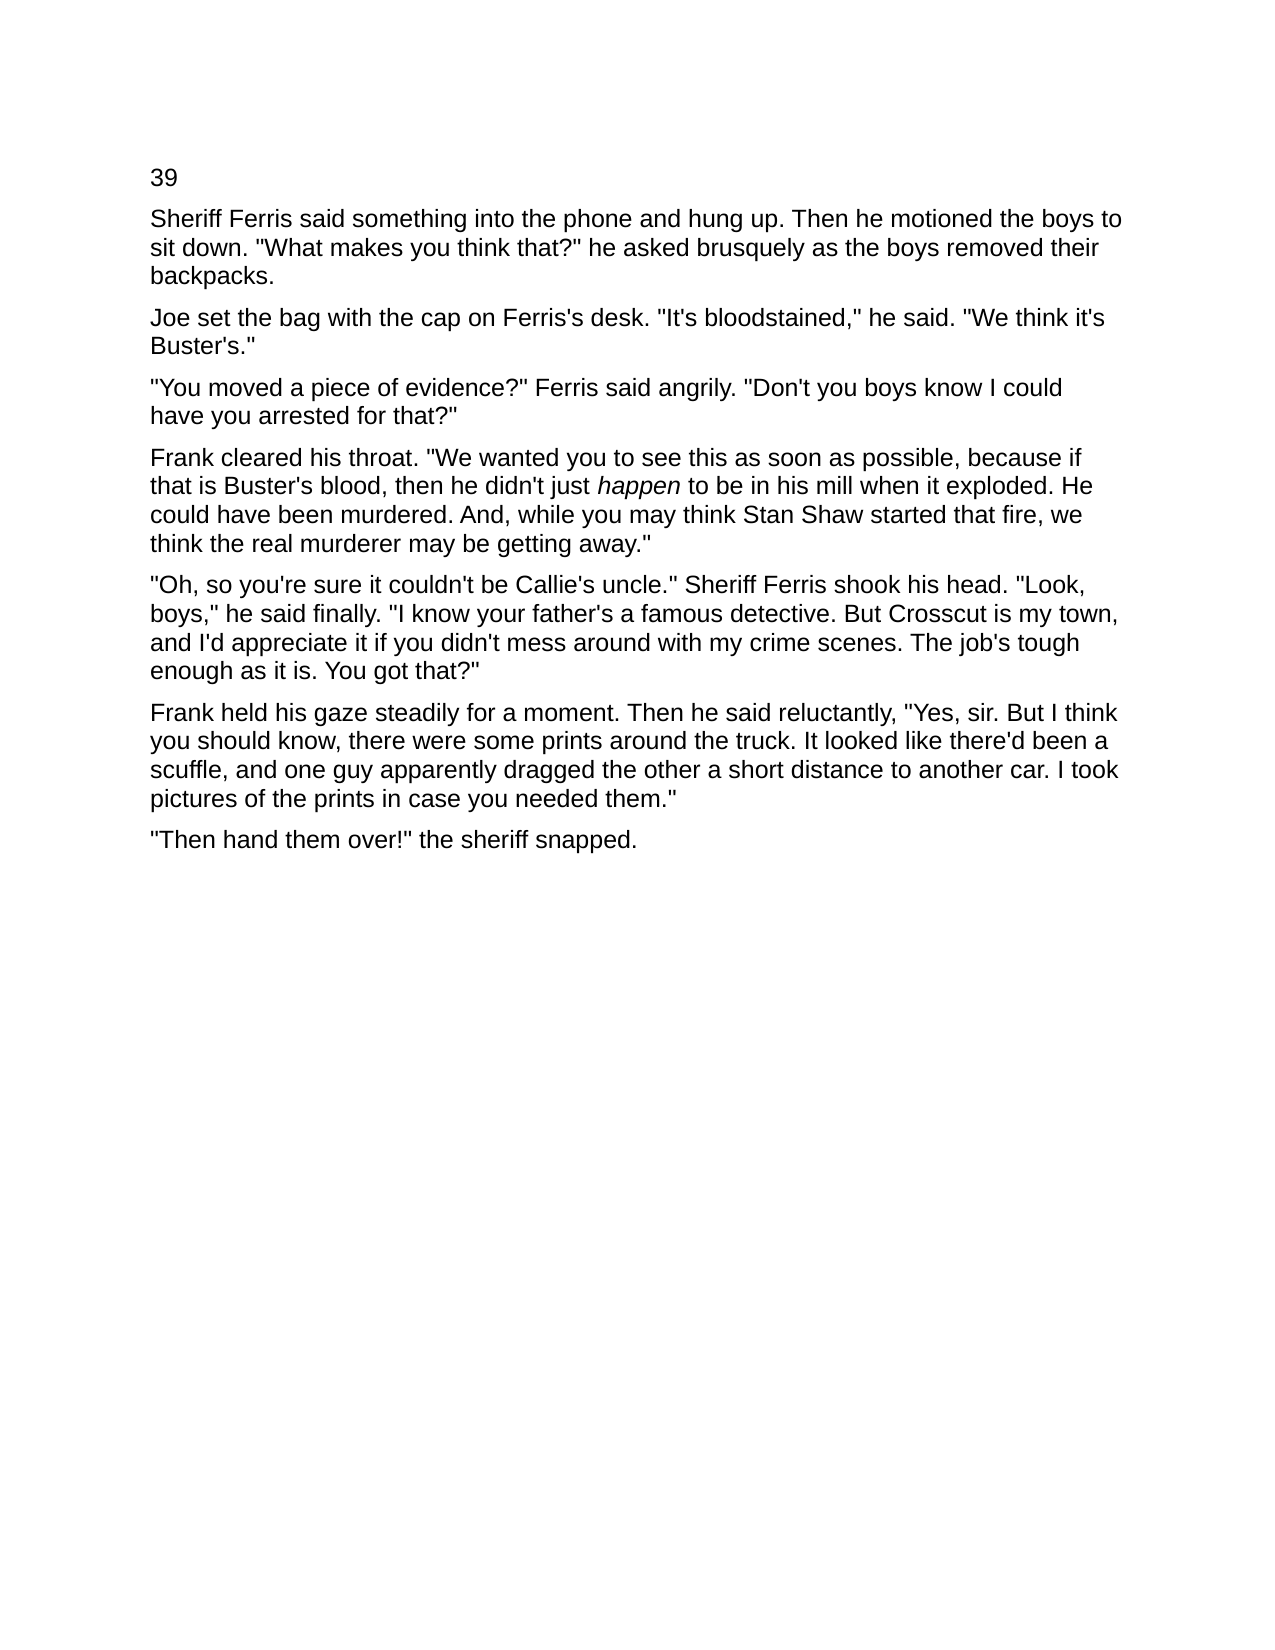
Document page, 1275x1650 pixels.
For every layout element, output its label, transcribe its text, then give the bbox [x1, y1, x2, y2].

text "Oh, so you're sure it couldn't be Callie's uncle." Sheriff Ferris shook his head. "Look, boys," he said finally. "I know your father's a famous detective. But Crosscut is my town, and I'd appreciate it if you didn't mess around with my crime scenes. The job's tough enough as it is. You got that?" [150, 570, 1125, 685]
text Frank held his gaze steadily for a moment. Then he said reluctantly, "Yes, sir. But I think you should know, there were some prints around the truck. It looked like there'd been a scuffle, and one guy apparently dragged the other a short distance to another car. I took pictures of the prints in case you needed them." [150, 697, 1125, 812]
text "Then hand them over!" the sheriff snapped. [150, 825, 1125, 854]
text 39 [150, 162, 1125, 191]
text "You moved a piece of evidence?" Ferris said angrily. "Don't you boys know I could have you arrested for that?" [150, 372, 1125, 430]
text Sheriff Ferris said something into the phone and hung up. Then he motioned the boys to sit down. "What makes you think that?" he asked brusquely as the boys removed their backpacks. [150, 204, 1125, 290]
text Frank cleared his throat. "We wanted you to see this as soon as possible, because if that is Buster's blood, then he didn't just happen to be in his mill when it exploded. He could have been murdered. And, while you may think Stan Shaw started that fire, we think the real murderer may be getting away." [150, 442, 1125, 557]
text Joe set the bag with the cap on Ferris's desk. "It's bloodstained," he said. "We think it's Buster's." [150, 302, 1125, 360]
